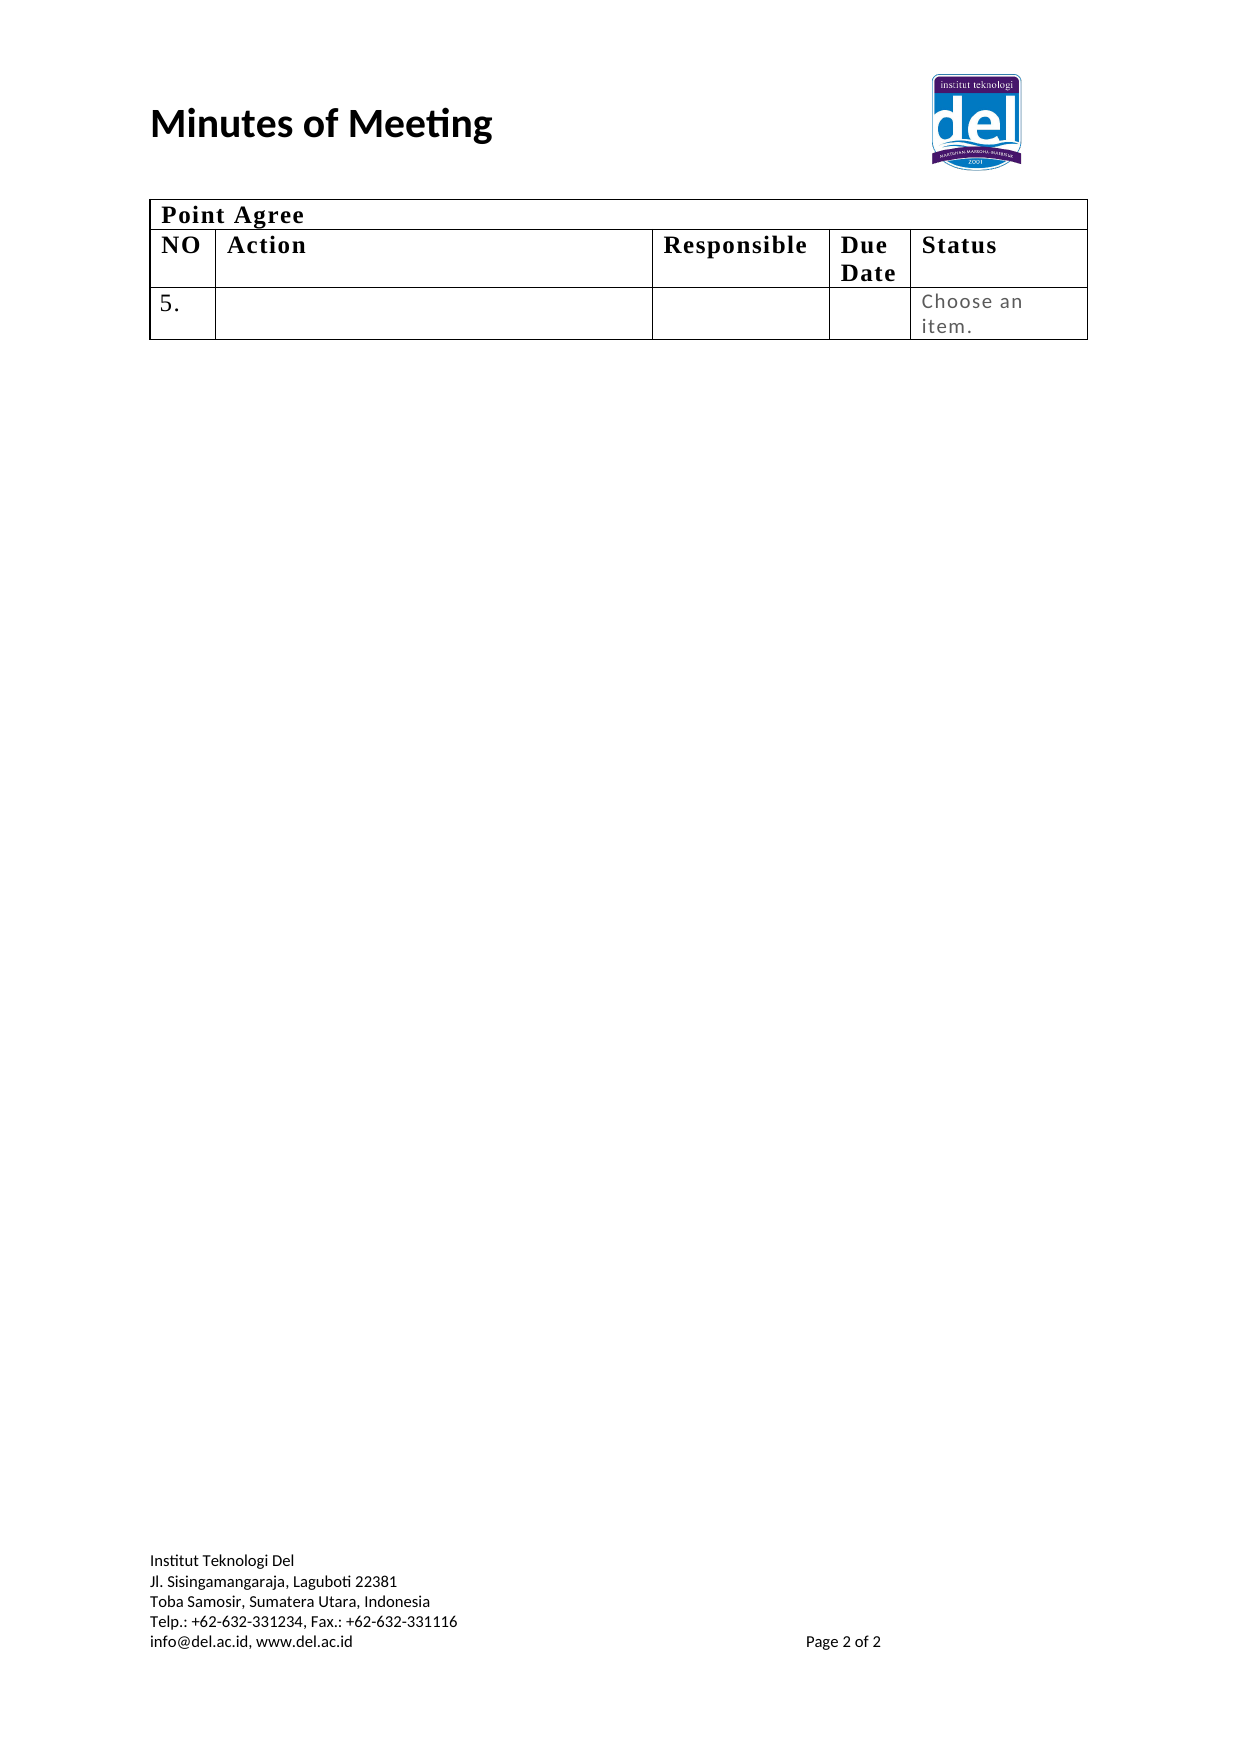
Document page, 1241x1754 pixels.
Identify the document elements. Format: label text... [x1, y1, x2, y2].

table_cell Action [216, 230, 652, 287]
table_cell [653, 288, 829, 339]
table_header Point Agree [151, 200, 1087, 229]
table_cell [830, 288, 910, 339]
table_cell [151, 288, 215, 339]
picture [932, 73, 1022, 171]
table_cell NO [151, 230, 215, 287]
table_cell Responsible [653, 230, 829, 287]
table_cell [216, 288, 652, 339]
table_cell Due Date [830, 230, 910, 287]
table_cell Status [911, 230, 1087, 287]
